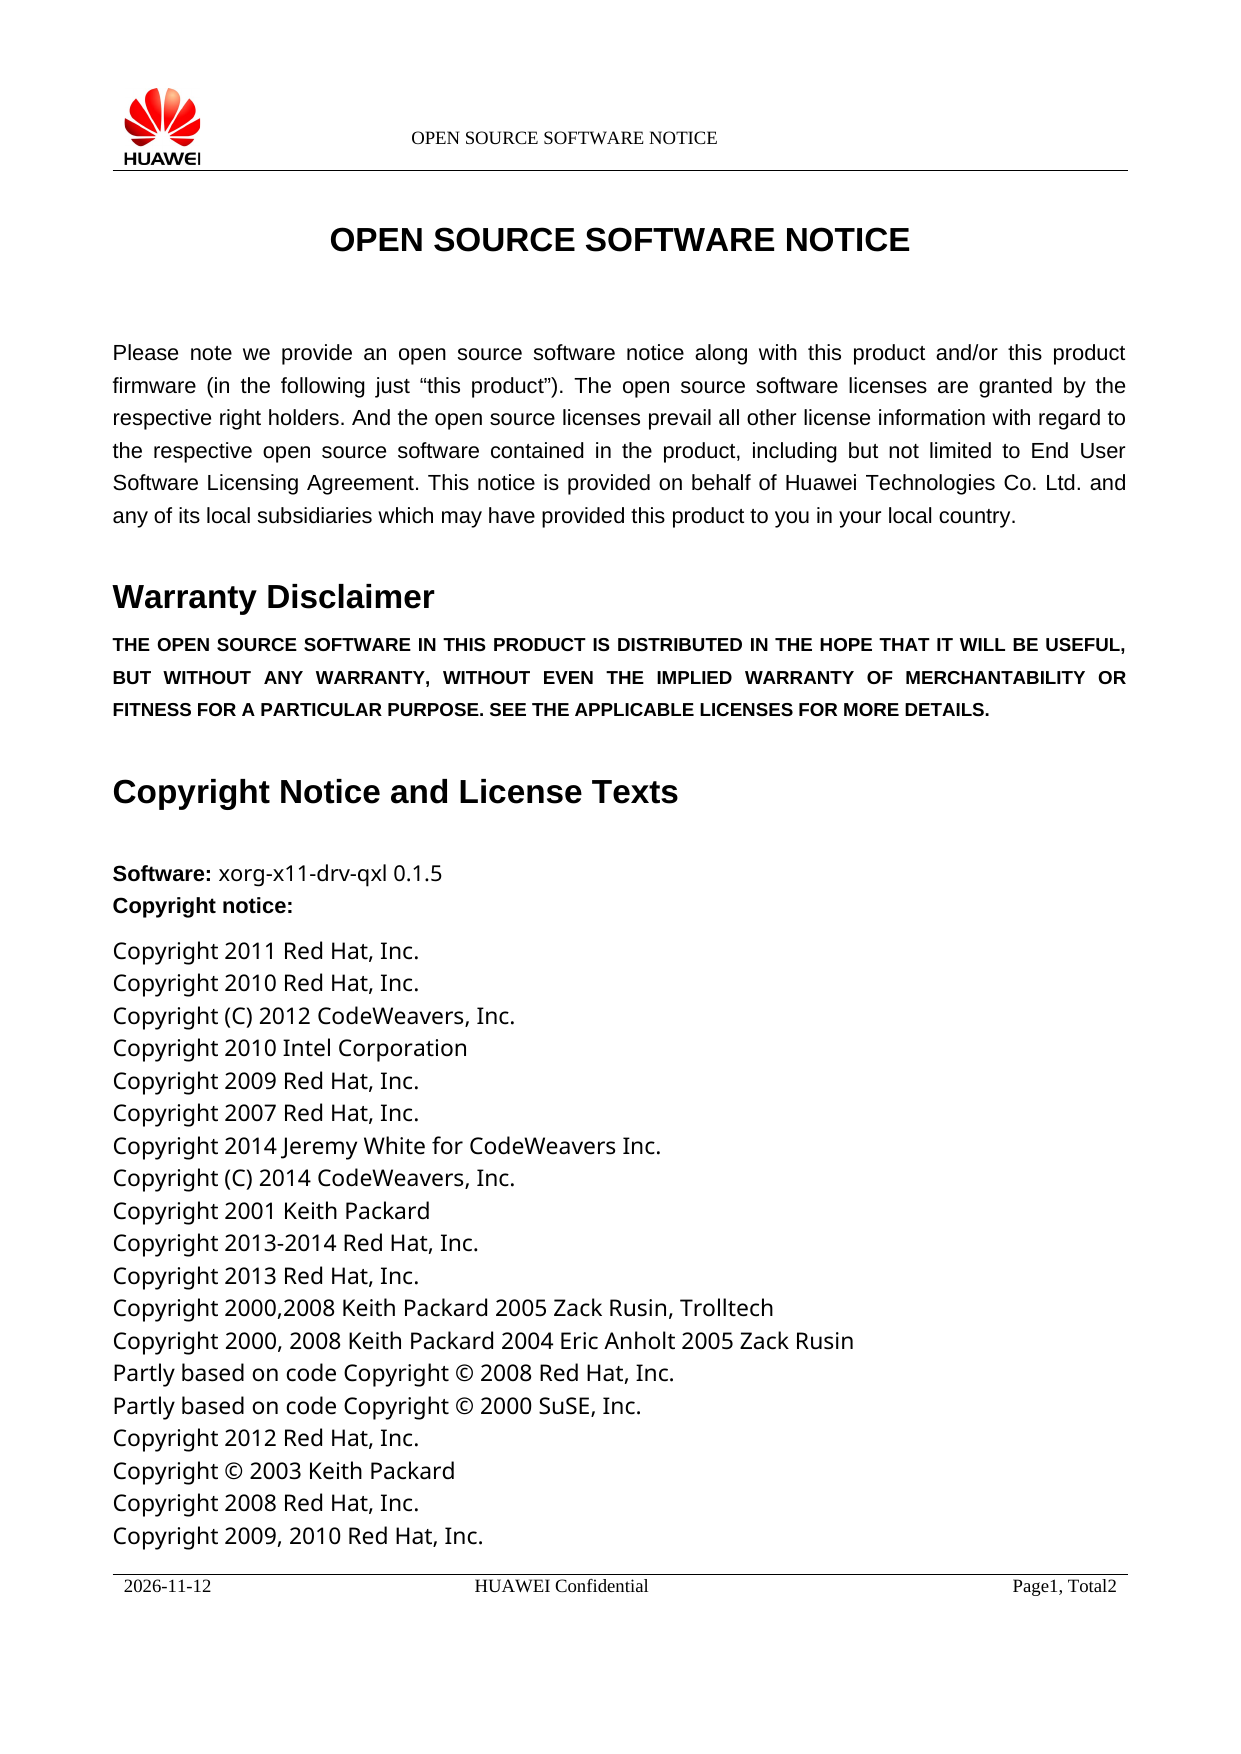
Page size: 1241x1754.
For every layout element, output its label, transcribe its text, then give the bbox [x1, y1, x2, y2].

text Please note we provide an open source software notice along with this product and/or this product firmware (in the following just “this product”). The open source software licenses are granted by the respective right holders. And the open source licenses prevail all other license information with regard to the respective open source software contained in the product, including but not limited to End User Software Licensing Agreement. This notice is provided on behalf of Huawei Technologies Co. Ltd. and any of its local subsidiaries which may have provided this product to you in your local country. [112, 336, 1128, 531]
text Copyright Notice and License Texts [112, 759, 1128, 824]
text OPEN SOURCE SOFTWARE NOTICE [112, 206, 1128, 271]
text Warranty Disclaimer [112, 564, 1128, 629]
picture [124, 88, 201, 165]
text Copyright notice: [112, 889, 1128, 921]
text The open source software in this product is distributed in the hope that it will be useful, but WITHOUT ANY WARRANTY, without even the implied warranty of MERCHANTABILITY or FITNESS FOR A PARTICULAR PURPOSE. See the applicable licenses for more details. [112, 629, 1128, 726]
title Software: xorg-x11-drv-qxl 0.1.5 [112, 856, 1128, 889]
